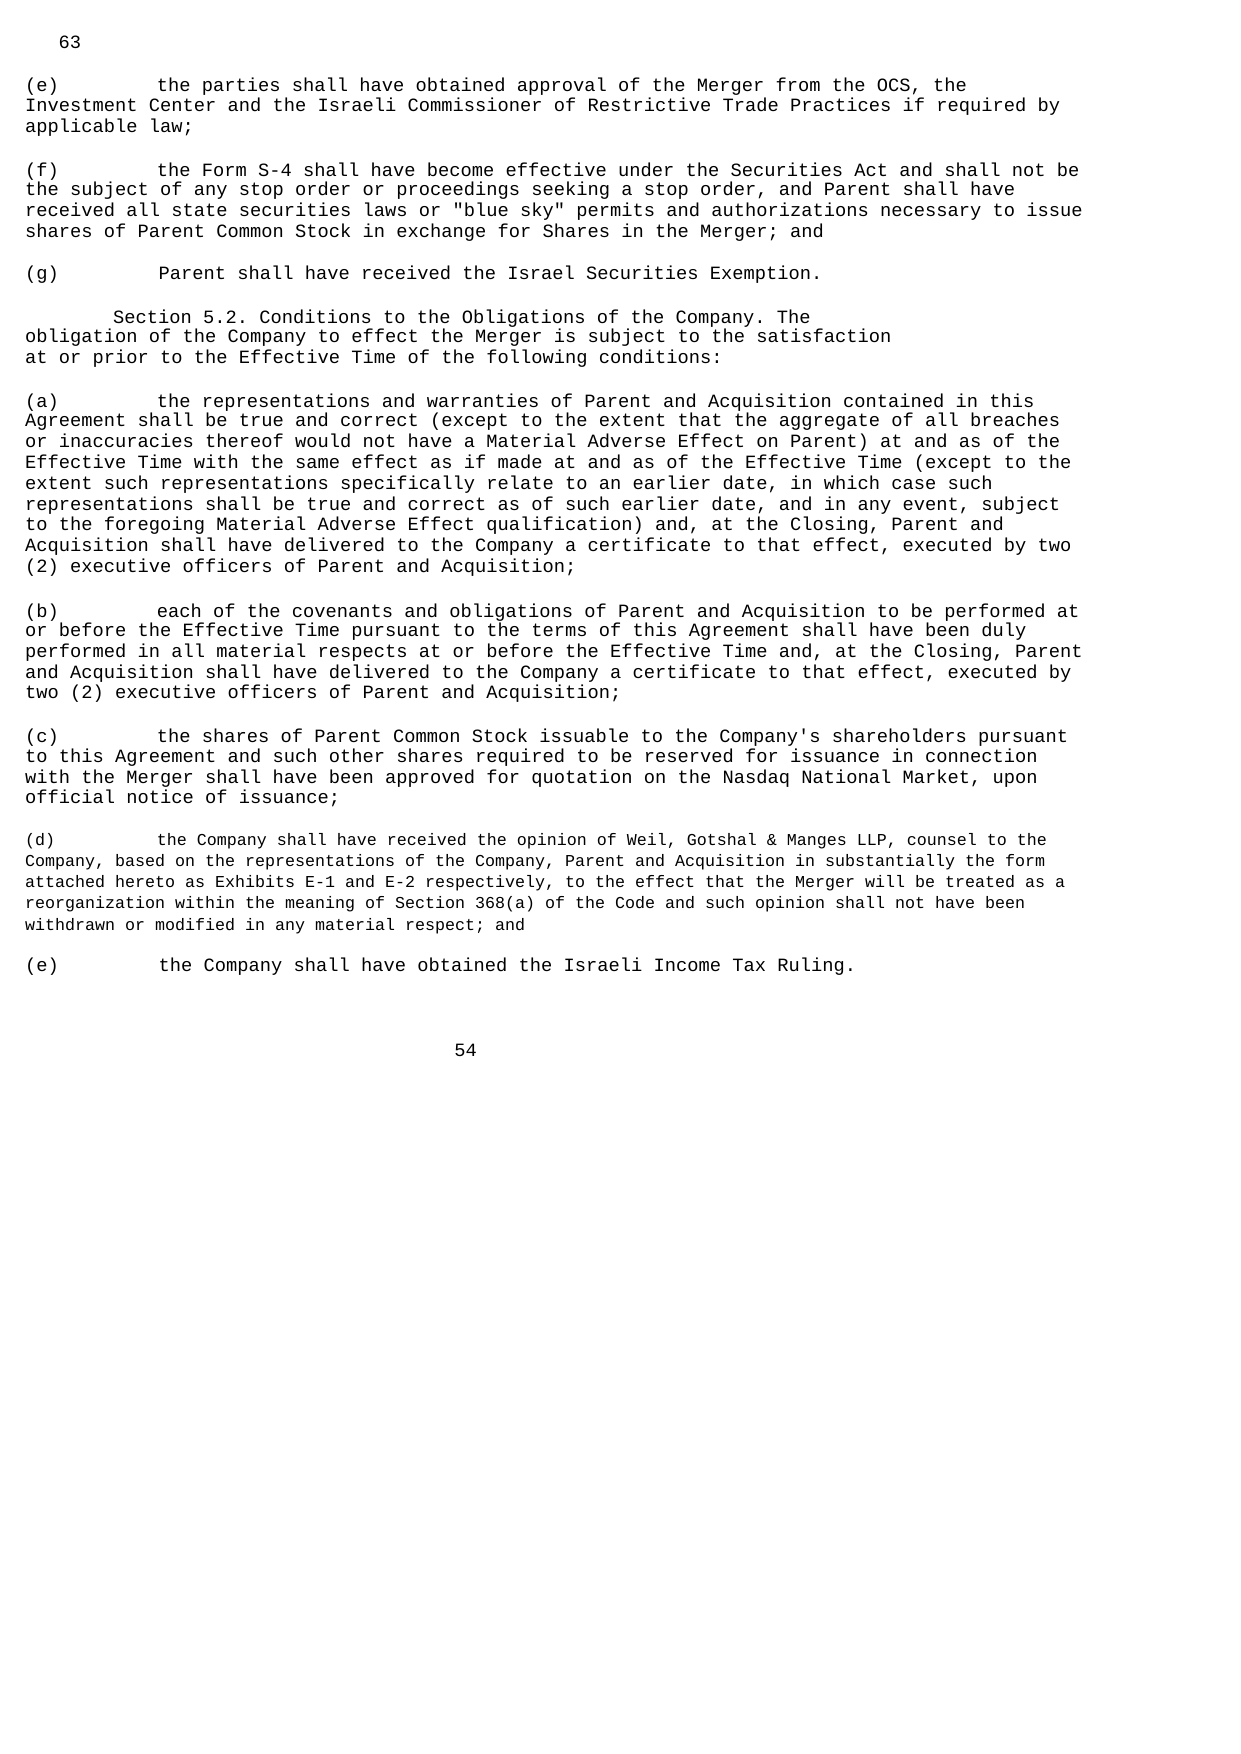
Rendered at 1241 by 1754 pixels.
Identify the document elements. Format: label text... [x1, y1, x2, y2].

list the Form S-4 shall have become effective under the Securities Act and shall not be the subject of any stop order or proceedings seeking a stop order, and Parent shall have received all state securities laws or "blue sky" permits and authorizations necessary to issue shares of Parent Common Stock in exchange for Shares in the Merger; and [25, 159, 1090, 243]
list the Company shall have received the opinion of Weil, Gotshal & Manges LLP, counsel to the Company, based on the representations of the Company, Parent and Acquisition in substantially the form attached hereto as Exhibits E-1 and E-2 respectively, to the effect that the Merger will be treated as a reorganization within the meaning of Section 368(a) of the Code and such opinion shall not have been withdrawn or modified in any material respect; and [25, 831, 1090, 935]
list the representations and warranties of Parent and Acquisition contained in this Agreement shall be true and correct (except to the extent that the aggregate of all breaches or inaccuracies thereof would not have a Material Adverse Effect on Parent) at and as of the Effective Time with the same effect as if made at and as of the Effective Time (except to the extent such representations specifically relate to an earlier date, in which case such representations shall be true and correct as of such earlier date, and in any event, subject to the foregoing Material Adverse Effect qualification) and, at the Closing, Parent and Acquisition shall have delivered to the Company a certificate to that effect, executed by two (2) executive officers of Parent and Acquisition; [25, 391, 1090, 578]
text 54 [454, 1040, 1090, 1062]
list the shares of Parent Common Stock issuable to the Company's shareholders pursuant to this Agreement and such other shares required to be reserved for issuance in connection with the Merger shall have been approved for quotation on the Nasdaq National Market, upon official notice of issuance; [25, 726, 1090, 809]
list each of the covenants and obligations of Parent and Acquisition to be performed at or before the Effective Time pursuant to the terms of this Agreement shall have been duly performed in all material respects at or before the Effective Time and, at the Closing, Parent and Acquisition shall have delivered to the Company a certificate to that effect, executed by two (2) executive officers of Parent and Acquisition; [25, 601, 1090, 704]
text 63 [58, 32, 1090, 54]
list the parties shall have obtained approval of the Merger from the OCS, the Investment Center and the Israeli Commissioner of Restrictive Trade Practices if required by applicable law; [25, 75, 1090, 138]
list the Company shall have obtained the Israeli Income Tax Ruling. [25, 956, 1090, 977]
list Parent shall have received the Israel Securities Exemption. [25, 264, 1090, 285]
text Section 5.2. Conditions to the Obligations of the Company. The obligation of the Company to effect the Merger is subject to the satisfaction at or prior to the Effective Time of the following conditions: [25, 307, 905, 369]
